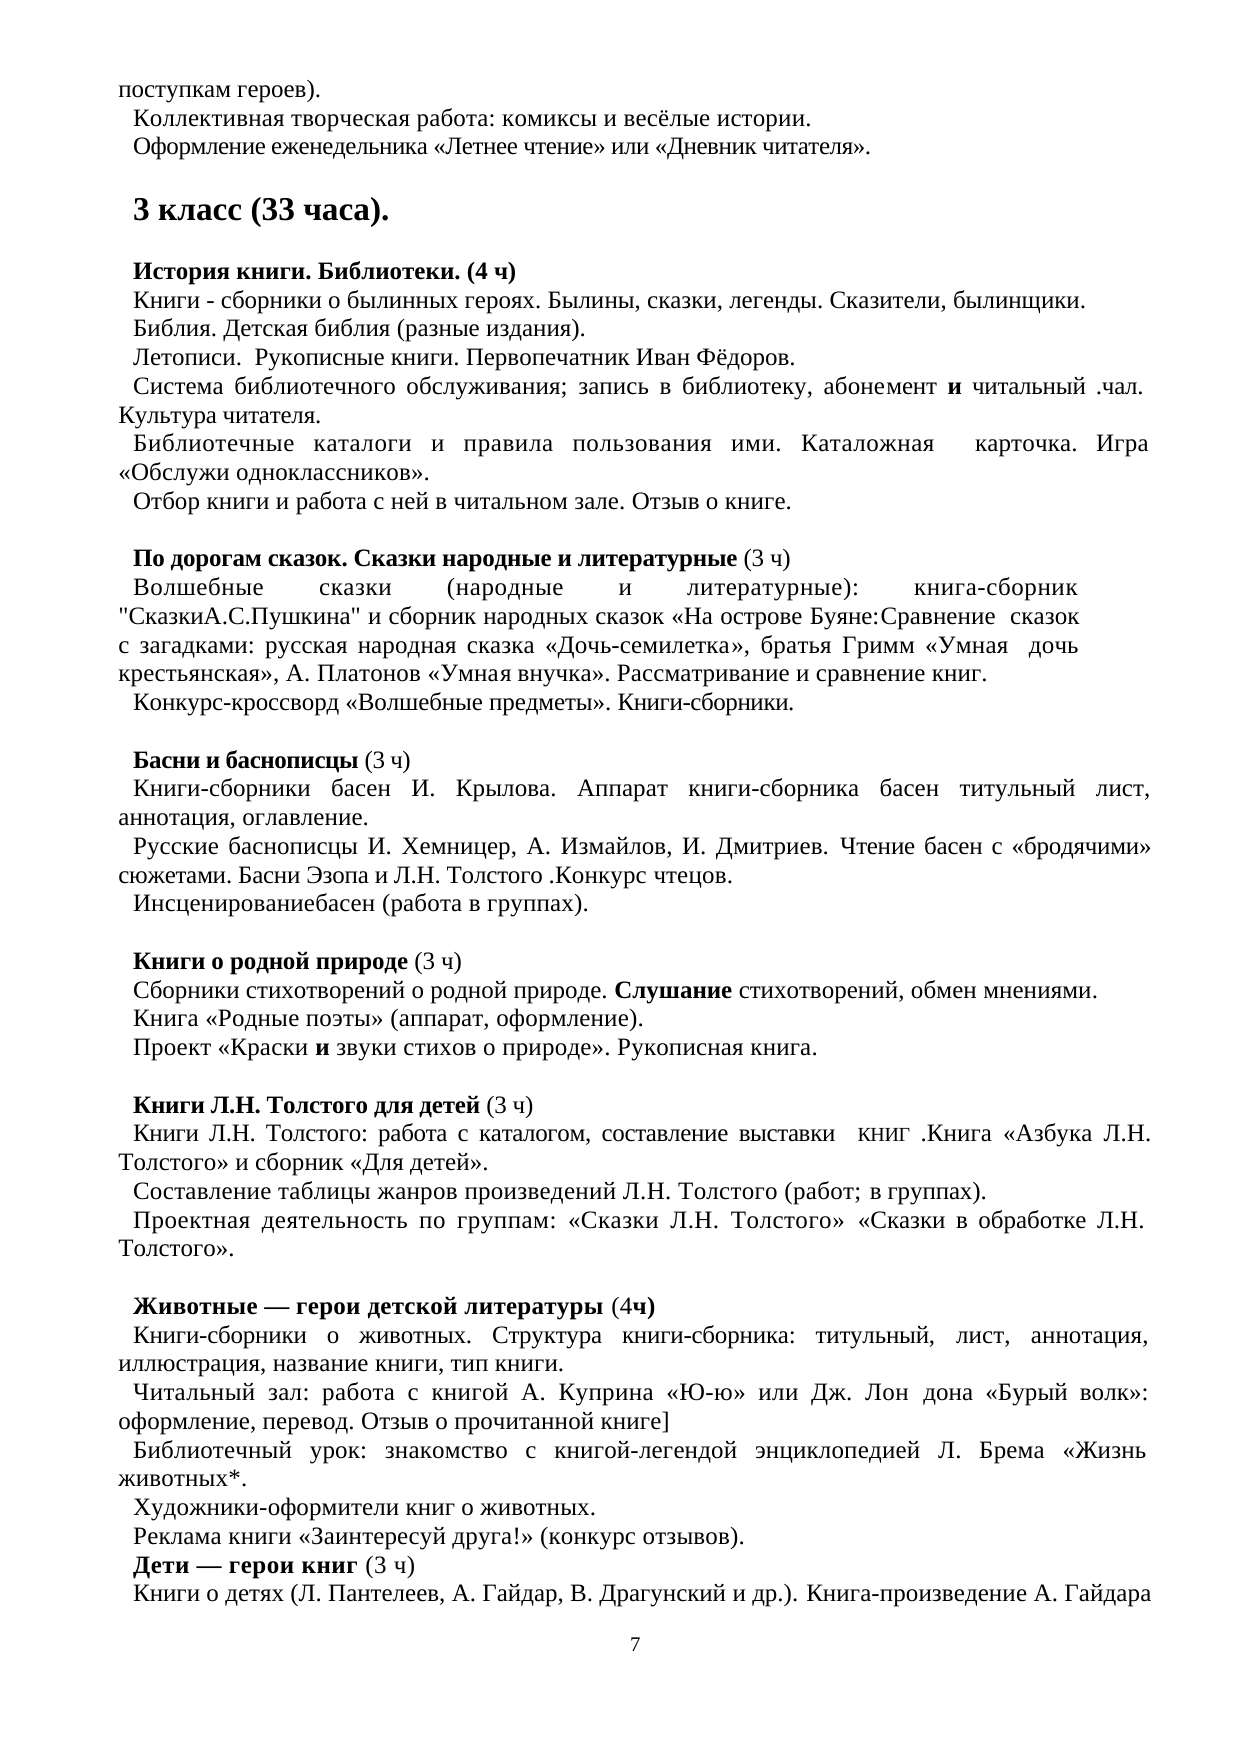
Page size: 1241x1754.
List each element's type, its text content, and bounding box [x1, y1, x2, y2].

text Библиотечный урок: знакомство с книгой-легендой энциклопедией Л. Брема «Жизнь животных*. [118, 1435, 1149, 1492]
text 3 класс (33 часа). [118, 189, 1152, 227]
text Басни и баснописцы (3 ч) [118, 745, 932, 773]
text История книги. Библиотеки. (4 ч) [118, 256, 1152, 285]
text По дорогам сказок. Сказки народные и литературные (3 ч) [118, 543, 1080, 572]
text Составление таблицы жанров произведений Л.Н. Толстого (работ; в группах). [118, 1176, 1147, 1205]
text Книга «Родные поэты» (аппарат, оформление). [118, 1003, 1152, 1032]
text Животные — герои детской литературы (4ч) [118, 1291, 1152, 1320]
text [118, 74, 1141, 103]
text Отбор книги и работа с ней в читальном зале. Отзыв о книге. [118, 486, 1080, 515]
text Летописи. Рукописные книги. Первопечатник Иван Фёдоров. [118, 342, 1152, 371]
text Книги - сборники о былинных героях. Былины, сказки, легенды. Сказители, былинщики. [118, 285, 1152, 313]
text Проект «Краски и звуки стихов о природе». Рукописная книга. [118, 1032, 1152, 1061]
text Волшебные сказки (народные и литературные): книга-сборник "СказкиА.С.Пушкина" и сборник народных сказок «На острове Буяне:Сравнение сказок с загадками: русская народная сказка «Дочь-семилетка», братья Гримм «Умная дочь крестьянская», А. Платонов «Умная внучка». Рассматривание и сравнение книг. [118, 572, 1080, 687]
text Художники-оформители книг о животных. [118, 1492, 1152, 1521]
text Оформление еженедельника «Летнее чтение» или «Дневник читателя». [118, 131, 1152, 160]
text Русские баснописцы И. Хемницер, А. Измайлов, И. Дмитриев. Чтение басен с «бродячими» сюжетами. Басни Эзопа и Л.Н. Толстого .Конкурс чтецов. [118, 831, 1152, 888]
text Книги о родной природе (3 ч) [118, 946, 1152, 975]
text Библиотечные каталоги и правила пользования ими. Каталожная карточка. Игра «Обслужи одноклассников». [118, 428, 1149, 486]
text Проектная деятельность по группам: «Сказки Л.Н. Толстого» «Сказки в обработке Л.Н. Толстого». [118, 1205, 1145, 1262]
text Читальный зал: работа с книгой А. Куприна «Ю-ю» или Дж. Лон дона «Бурый волк»: оформление, перевод. Отзыв о прочитанной книге] [118, 1377, 1149, 1435]
text Коллективная творческая работа: комиксы и весёлые истории. [118, 103, 1152, 131]
text Книги-сборники басен И. Крылова. Аппарат книги-сборника басен титульный лист, аннотация, оглавление. [118, 773, 1152, 831]
text Инсценированиебасен (работа в группах). [118, 888, 1152, 917]
text Конкурс-кроссворд «Волшебные предметы». Книги-сборники. [118, 687, 932, 716]
text Книги-сборники о животных. Структура книги-сборника: титульный, лист, аннотация, иллюстрация, название книги, тип книги. [118, 1320, 1149, 1377]
text Книги Л.Н. Толстого для детей (3 ч) [118, 1090, 1152, 1118]
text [118, 1578, 1152, 1607]
text Книги Л.Н. Толстого: работа с каталогом, составление выставки книг .Книга «Азбука Л.Н. Толстого» и сборник «Для детей». [118, 1118, 1152, 1176]
text Дети — герои книг (3 ч) [118, 1550, 1152, 1578]
text Сборники стихотворений о родной природе. Слушание стихотворений, обмен мнениями. [118, 975, 1148, 1003]
text Библия. Детская библия (разные издания). [118, 313, 1152, 342]
text Реклама книги «Заинтересуй друга!» (конкурс отзывов). [118, 1521, 1152, 1550]
text Система библиотечного обслуживания; запись в библиотеку, абонемент и читальный .чал. Культура читателя. [118, 371, 1144, 428]
